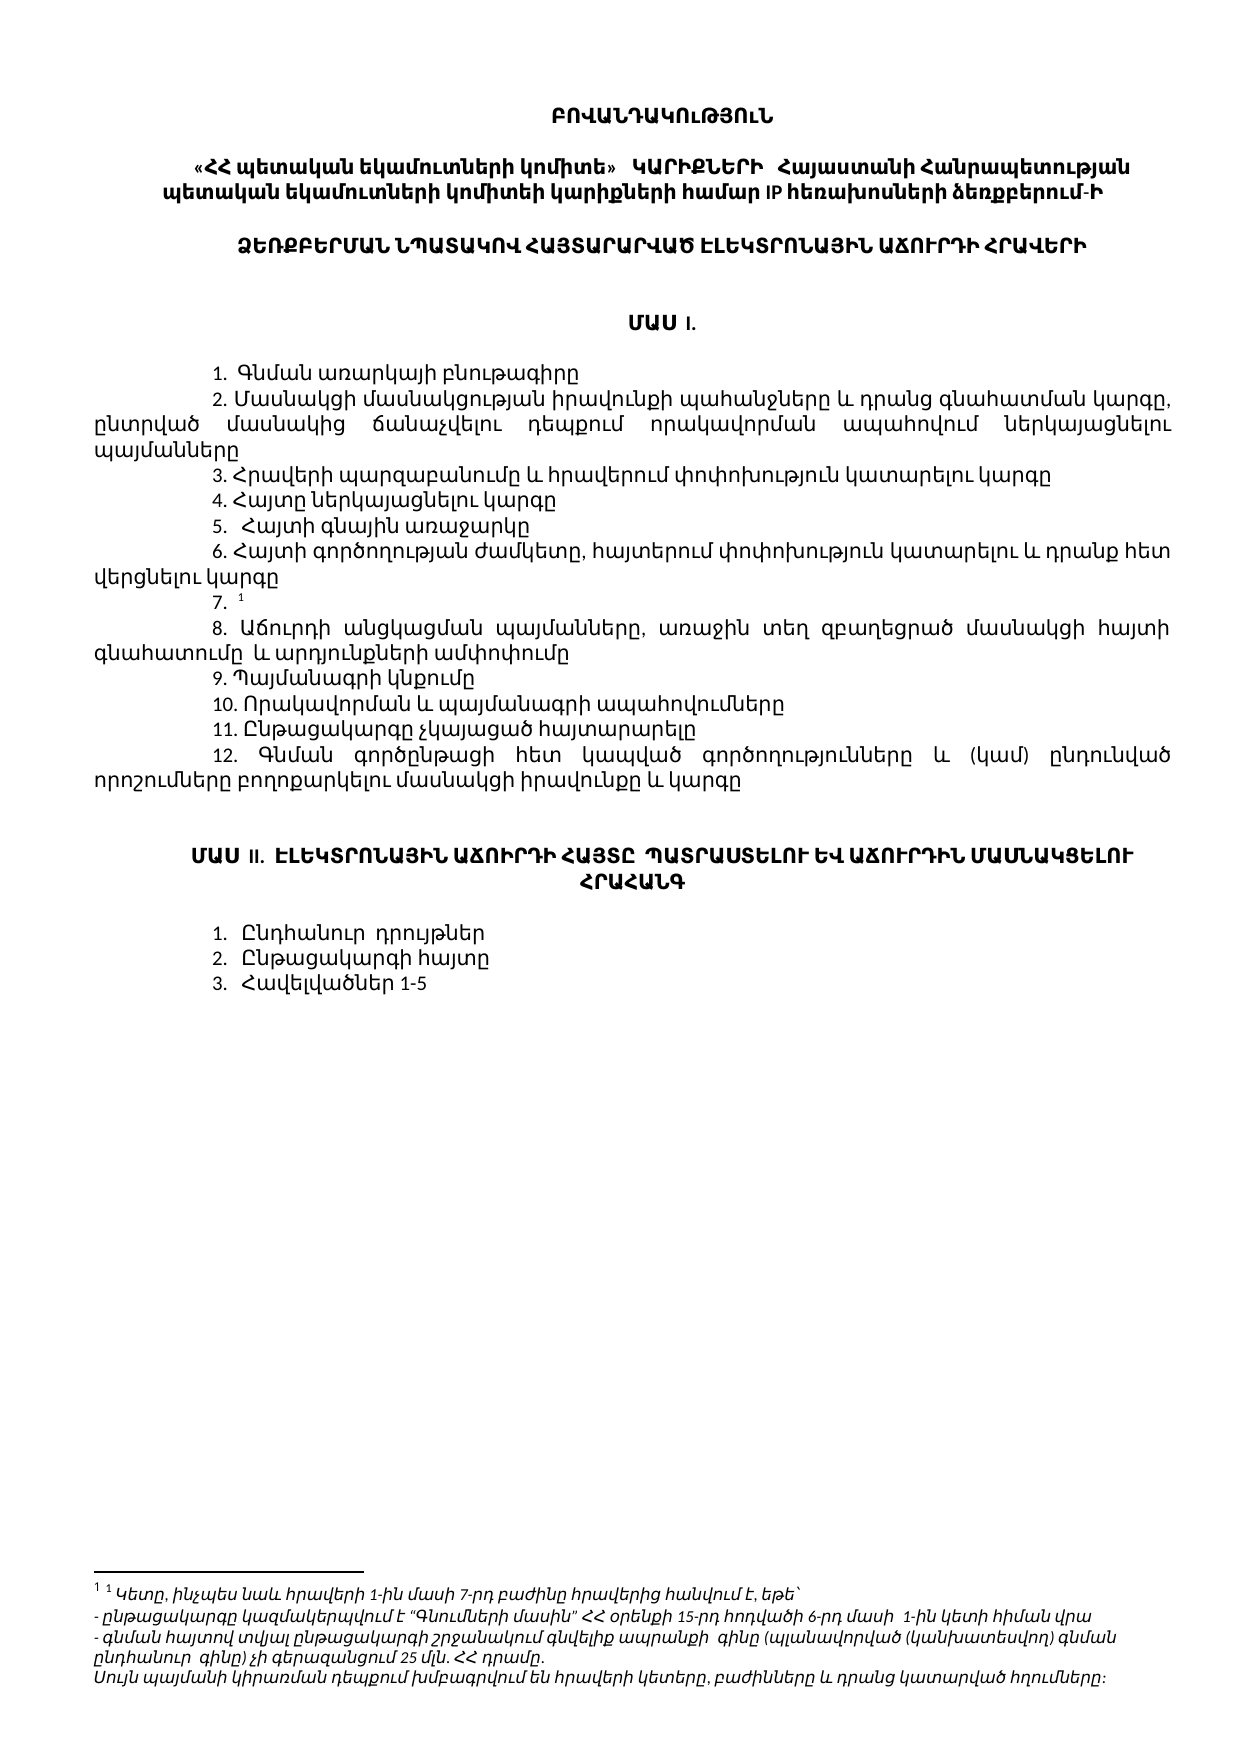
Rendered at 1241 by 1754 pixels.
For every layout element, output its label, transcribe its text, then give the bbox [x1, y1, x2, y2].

text 1. Ընդհանուր դրույթներ [94, 920, 1171, 945]
text ՄԱՍ II. ԷԼԵԿՏՐՈՆԱՅԻՆ ԱՃՈԻՐԴԻ ՀԱՅՏԸ ՊԱՏՐԱՍՏԵԼՈՒ ԵՎ ԱՃՈՒՐԴԻՆ ՄԱՍՆԱԿՑԵԼՈՒ ՀՐԱՀԱՆԳ [94, 843, 1171, 894]
text 12. Գնման գործընթացի հետ կապված գործողությունները և (կամ) ընդունված որոշումները բողոքարկելու մասնակցի իրավունքը և կարգը [94, 742, 1171, 793]
text 10. Որակավորման և պայմանագրի ապահովումները [94, 691, 1171, 716]
text 3. Հավելվածներ 1-5 [94, 971, 1171, 996]
text 2. Ընթացակարգի հայտը [94, 945, 1171, 971]
text ՁԵՌՔԲԵՐՄԱՆ ՆՊԱՏԱԿՈՎ ՀԱՅՏԱՐԱՐՎԱԾ ԷԼԵԿՏՐՈՆԱՅԻՆ ԱՃՈՒՐԴԻ ՀՐԱՎԵՐԻ [94, 233, 1171, 259]
text ՄԱՍ I. [94, 310, 1171, 335]
text «ՀՀ պետական եկամուտների կոմիտե» ԿԱՐԻՔՆԵՐԻ Հայաստանի Հանրապետության պետական եկամուտների կոմիտեի կարիքների համար IP հեռախոսների ձեռքբերում-Ի [94, 154, 1171, 205]
text 8. Աճուրդի անցկացման պայմանները, առաջին տեղ զբաղեցրած մասնակցի հայտի գնահատումը և արդյունքների ամփոփումը [94, 615, 1171, 666]
text 11. Ընթացակարգը չկայացած հայտարարելը [94, 716, 1171, 742]
text ԲՈՎԱՆԴԱԿՈւԹՅՈւՆ [94, 103, 1171, 128]
text 2. Մասնակցի մասնակցության իրավունքի պահանջները և դրանց գնահատման կարգը, ընտրված մասնակից ճանաչվելու դեպքում որակավորման ապահովում ներկայացնելու պայմանները [94, 386, 1171, 462]
text 7. 1 [94, 589, 1171, 615]
text 9. Պայմանագրի կնքումը [94, 666, 1171, 691]
text 3. Հրավերի պարզաբանումը և հրավերում փոփոխություն կատարելու կարգը [94, 462, 1171, 488]
text 6. Հայտի գործողության ժամկետը, հայտերում փոփոխություն կատարելու և դրանք հետ վերցնելու կարգը [94, 538, 1171, 589]
text 1. Գնման առարկայի բնութագիրը [94, 361, 1171, 386]
text 5. Հայտի գնային առաջարկը [94, 513, 1171, 538]
text 4. Հայտը ներկայացնելու կարգը [94, 488, 1171, 513]
